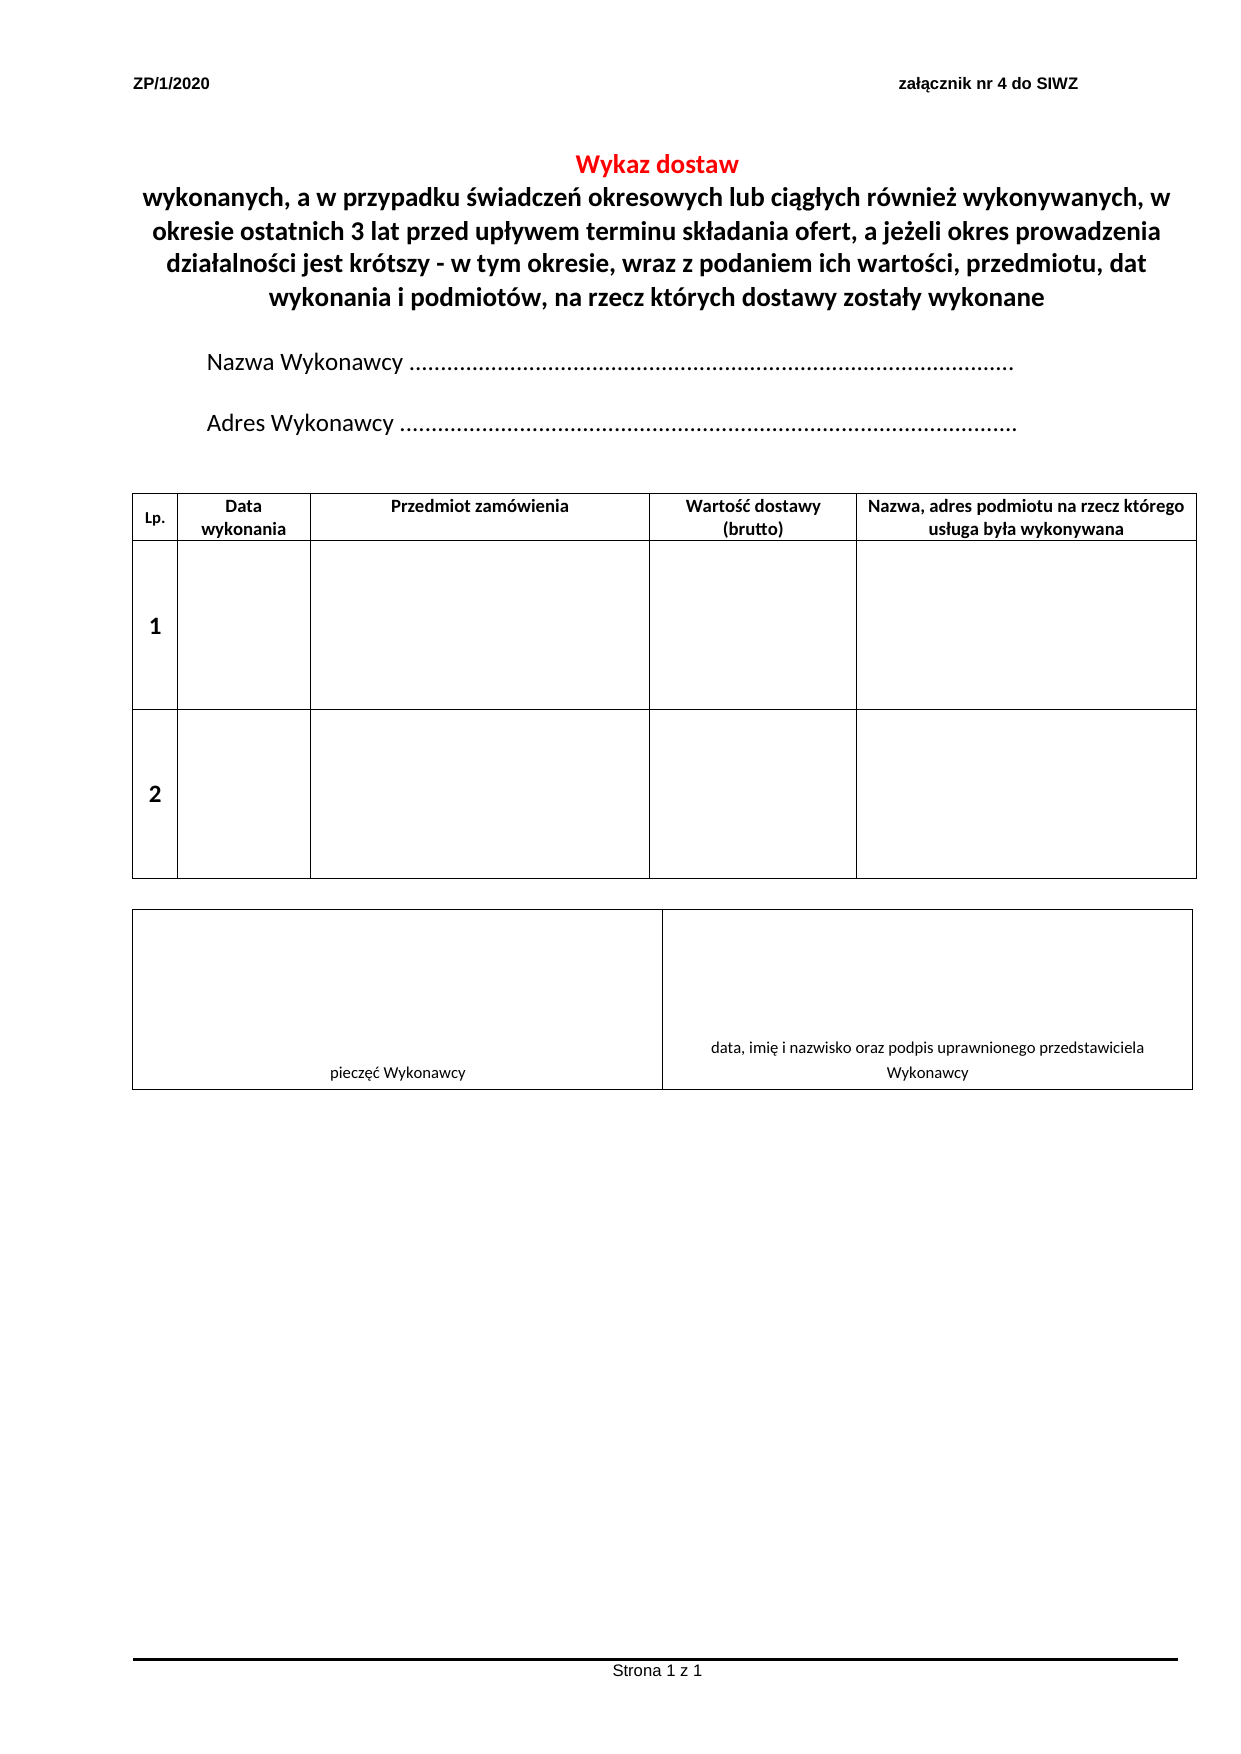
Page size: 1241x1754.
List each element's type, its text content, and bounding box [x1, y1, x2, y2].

table_cell [857, 710, 1196, 878]
table_cell 1 [133, 541, 177, 709]
table_cell [650, 710, 856, 878]
table_cell [311, 710, 649, 878]
table_header Przedmiot zamówienia [311, 494, 649, 540]
text Nazwa Wykonawcy ................................................................................................ [133, 346, 1181, 376]
table_header Data wykonania [178, 494, 310, 540]
table_cell [650, 541, 856, 709]
table_header data, imię i nazwisko oraz podpis uprawnionego przedstawiciela Wykonawcy [663, 910, 1192, 1088]
table_cell [178, 541, 310, 709]
table_header pieczęć Wykonawcy [133, 910, 662, 1088]
table_cell 2 [133, 710, 177, 878]
table_cell [311, 541, 649, 709]
table_cell [857, 541, 1196, 709]
table_header Lp. [133, 494, 177, 540]
text Adres Wykonawcy .................................................................................................. [133, 407, 1181, 437]
table_header Nazwa, adres podmiotu na rzecz którego usługa była wykonywana [857, 494, 1196, 540]
table_header Wartość dostawy (brutto) [650, 494, 856, 540]
title wykonanych, a w przypadku świadczeń okresowych lub ciągłych również wykonywanych, w okresie ostatnich 3 lat przed upływem terminu składania ofert, a jeżeli okres prowadzenia działalności jest krótszy - w tym okresie, wraz z podaniem ich wartości, przedmiotu, dat wykonania i podmiotów, na rzecz których dostawy zostały wykonane [133, 181, 1181, 313]
title Wykaz dostaw [133, 148, 1181, 181]
table_cell [178, 710, 310, 878]
